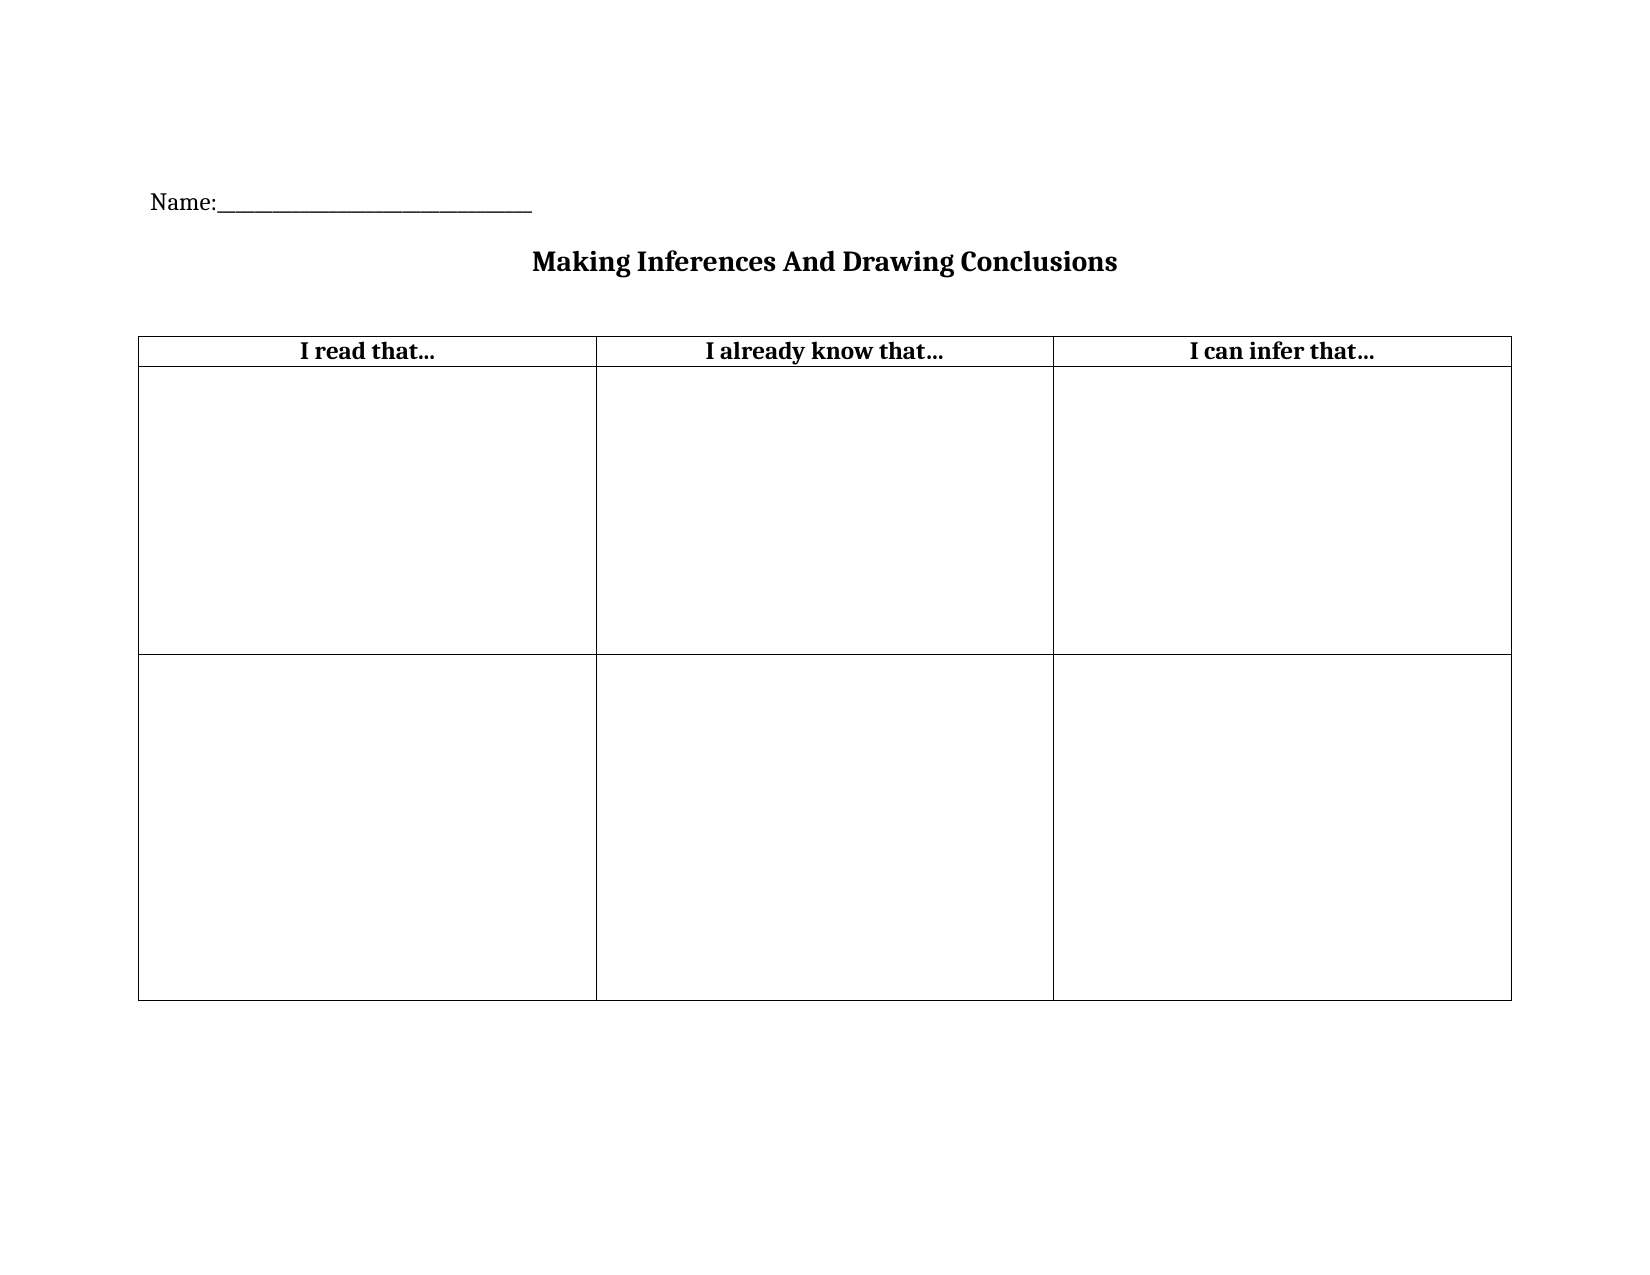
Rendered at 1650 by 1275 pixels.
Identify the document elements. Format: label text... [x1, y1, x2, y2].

table_cell [597, 367, 1053, 654]
table_cell [1054, 367, 1511, 654]
text Name:__________________________________ [150, 187, 1500, 216]
table_cell [1054, 655, 1511, 1000]
table_cell [139, 367, 596, 654]
table_header I already know that… [597, 337, 1053, 366]
table_cell [139, 655, 596, 1000]
table_header I can infer that… [1054, 337, 1511, 366]
table_header I read that... [139, 337, 596, 366]
table_cell [597, 655, 1053, 1000]
text Making Inferences And Drawing Conclusions [150, 245, 1500, 278]
